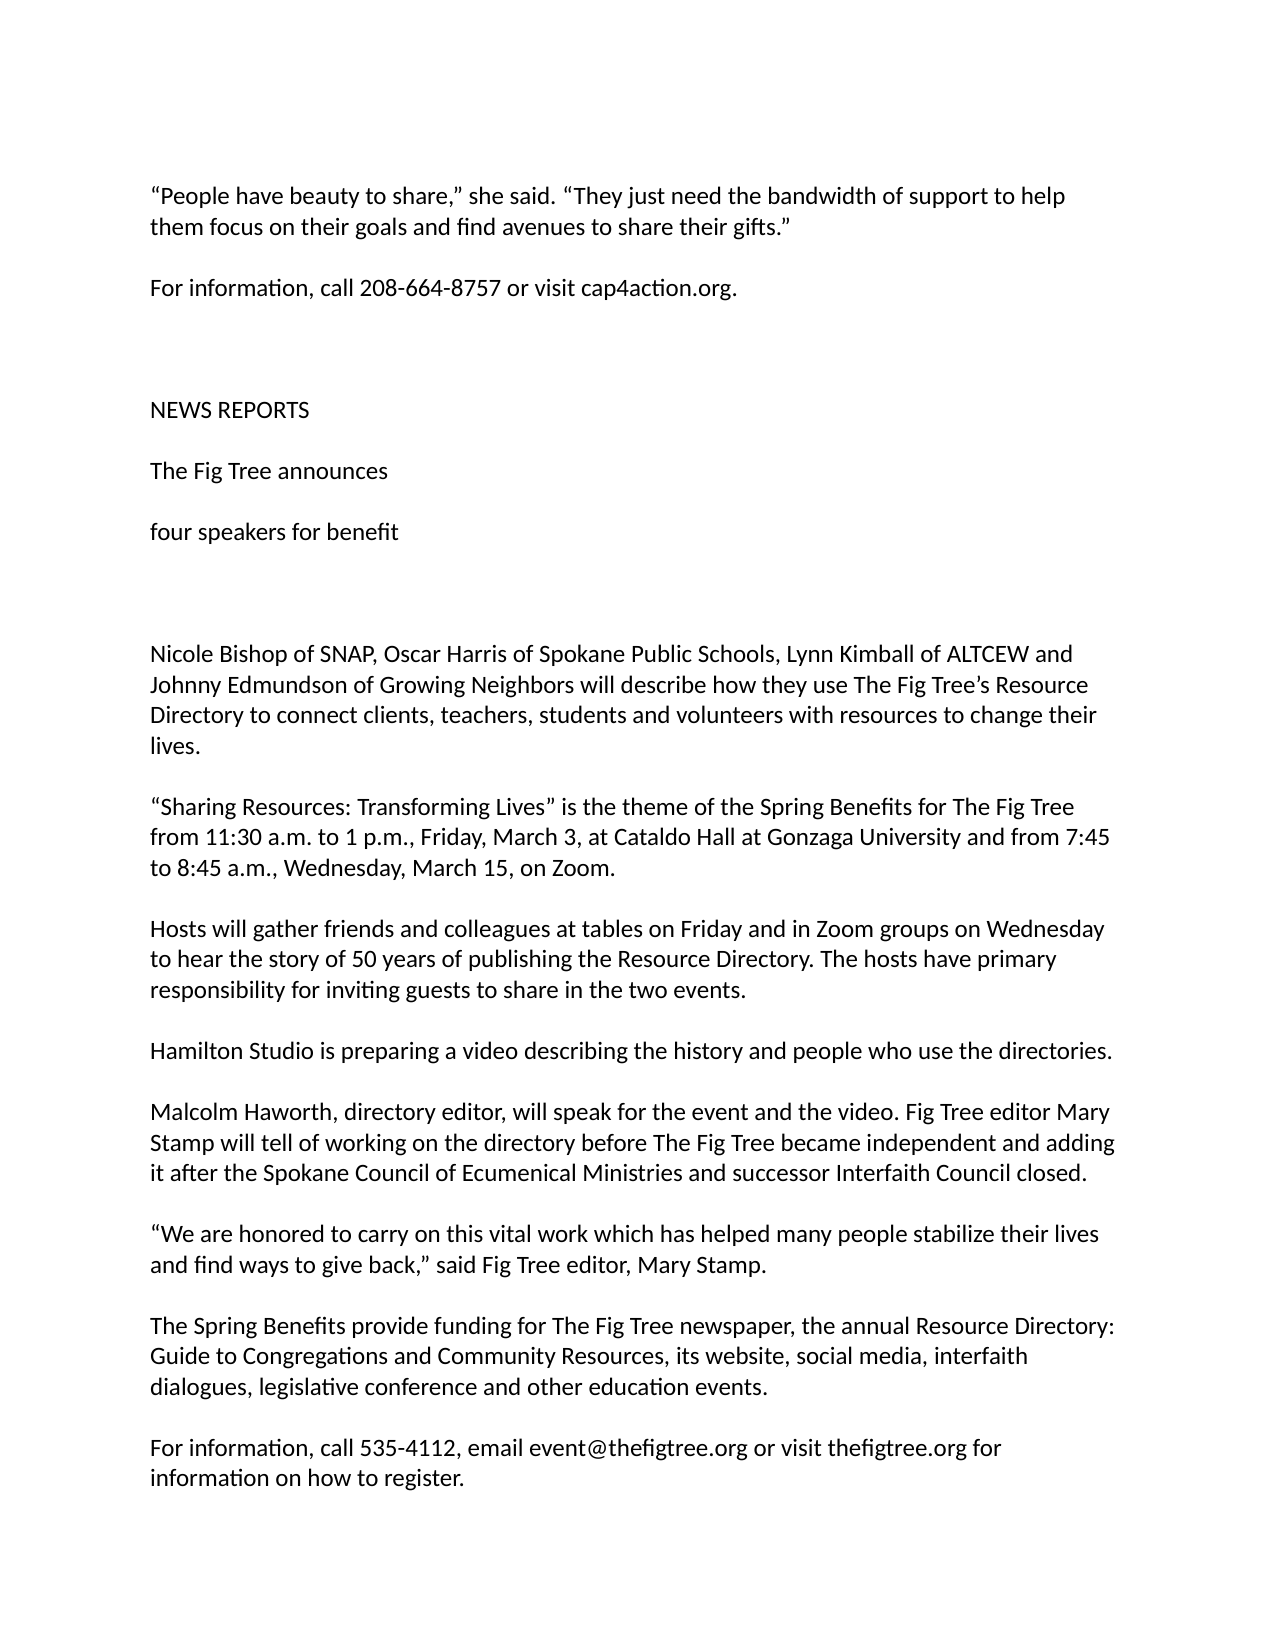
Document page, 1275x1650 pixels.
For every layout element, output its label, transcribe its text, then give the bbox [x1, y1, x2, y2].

text Hosts will gather friends and colleagues at tables on Friday and in Zoom groups on Wednesday to hear the story of 50 years of publishing the Resource Directory. The hosts have primary responsibility for inviting guests to share in the two events. [150, 913, 1125, 1004]
text For information, call 208-664-8757 or visit cap4action.org. [150, 272, 1125, 303]
text The Spring Benefits provide funding for The Fig Tree newspaper, the annual Resource Directory: Guide to Congregations and Community Resources, its website, social media, interfaith dialogues, legislative conference and other education events. [150, 1310, 1125, 1401]
text The Fig Tree announces [150, 455, 1125, 486]
text four speakers for benefit [150, 516, 1125, 547]
text NEWS REPORTS [150, 394, 1125, 425]
text “We are honored to carry on this vital work which has helped many people stabilize their lives and find ways to give back,” said Fig Tree editor, Mary Stamp. [150, 1218, 1125, 1279]
text Nicole Bishop of SNAP, Oscar Harris of Spokane Public Schools, Lynn Kimball of ALTCEW and Johnny Edmundson of Growing Neighbors will describe how they use The Fig Tree’s Resource Directory to connect clients, teachers, students and volunteers with resources to change their lives. [150, 638, 1125, 760]
text Malcolm Haworth, directory editor, will speak for the event and the video. Fig Tree editor Mary Stamp will tell of working on the directory before The Fig Tree became independent and adding it after the Spokane Council of Ecumenical Ministries and successor Interfaith Council closed. [150, 1096, 1125, 1188]
text “People have beauty to share,” she said. “They just need the bandwidth of support to help them focus on their goals and find avenues to share their gifts.” [150, 181, 1125, 242]
text For information, call 535-4112, email event@thefigtree.org or visit thefigtree.org for information on how to register. [150, 1432, 1125, 1493]
text “Sharing Resources: Transforming Lives” is the theme of the Spring Benefits for The Fig Tree from 11:30 a.m. to 1 p.m., Friday, March 3, at Cataldo Hall at Gonzaga University and from 7:45 to 8:45 a.m., Wednesday, March 15, on Zoom. [150, 791, 1125, 882]
text Hamilton Studio is preparing a video describing the history and people who use the directories. [150, 1035, 1125, 1066]
